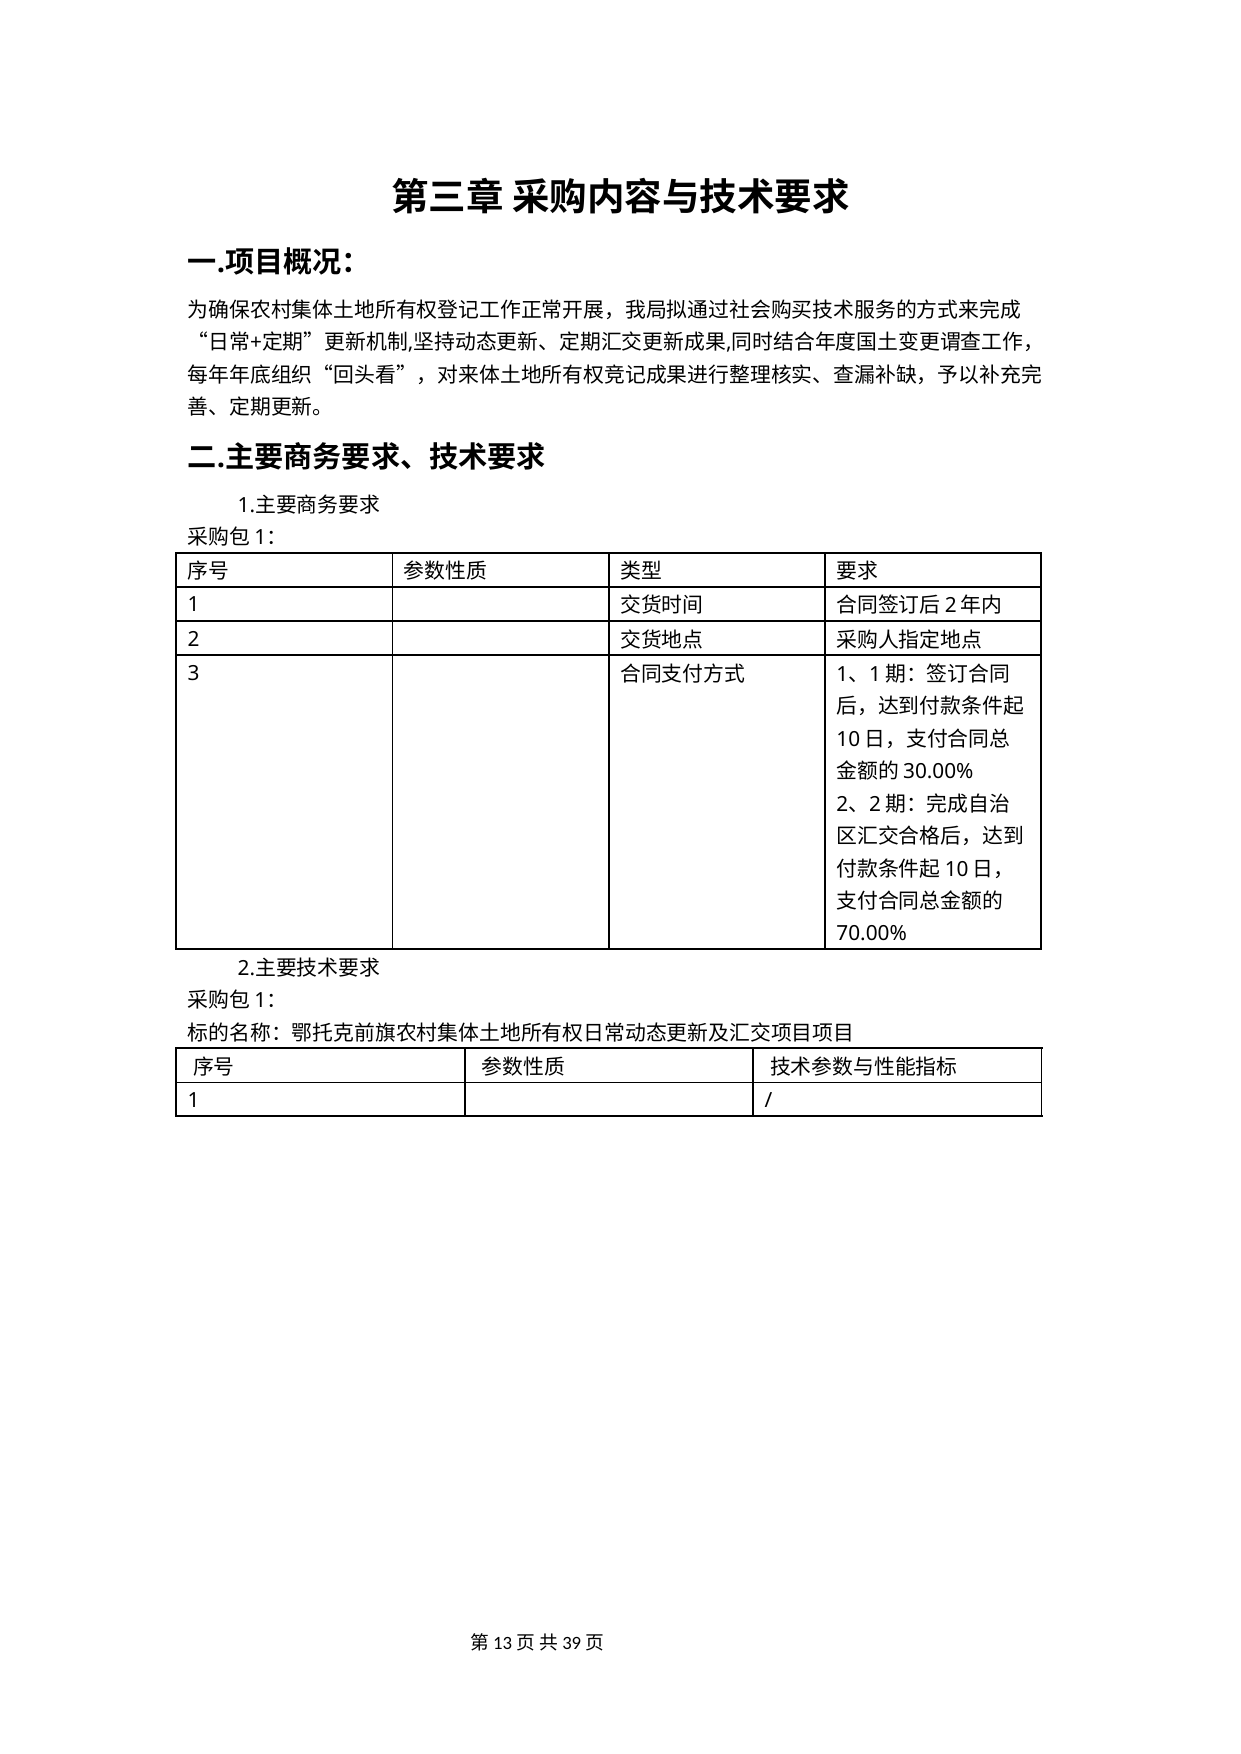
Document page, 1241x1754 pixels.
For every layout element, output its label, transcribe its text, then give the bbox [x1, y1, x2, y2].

table_cell [393, 656, 608, 948]
table_cell 3 [177, 656, 392, 948]
table_cell 1、1期：签订合同后，达到付款条件起10日，支付合同总金额的30.00% 2、2期：完成自治区汇交合格后，达到付款条件起10日，支付合同总金额的70.00% [826, 656, 1040, 948]
text 采购包1： [187, 519, 1053, 552]
text 为确保农村集体土地所有权登记工作正常开展，我局拟通过社会购买技术服务的方式来完成“日常+定期”更新机制,坚持动态更新、定期汇交更新成果,同时结合年度国土变更谓查工作，每年年底组织“回头看”，对来体土地所有权竞记成果进行整理核实、查漏补缺，予以补充完善、定期更新。 [187, 292, 1053, 422]
table_header 序号 [177, 554, 392, 586]
table_cell 交货时间 [610, 588, 824, 620]
table_cell 合同签订后2年内 [826, 588, 1040, 620]
table_header 要求 [826, 554, 1040, 586]
table_cell 1 [177, 1083, 464, 1115]
text 二.主要商务要求、技术要求 [187, 422, 1053, 487]
text 2.主要技术要求 [187, 950, 1053, 982]
table_header 参数性质 [393, 554, 608, 586]
table_cell [466, 1083, 752, 1115]
table_header 技术参数与性能指标 [754, 1049, 1041, 1081]
table_header 序号 [177, 1049, 464, 1081]
text 1.主要商务要求 [187, 487, 1053, 519]
text 采购包1： [187, 982, 1053, 1015]
table_cell 2 [177, 622, 392, 654]
table_cell [393, 622, 608, 654]
text 标的名称：鄂托克前旗农村集体土地所有权日常动态更新及汇交项目项目 [187, 1015, 1053, 1047]
text 一.项目概况： [187, 227, 1053, 292]
text 第三章 采购内容与技术要求 [187, 162, 1053, 227]
table_header 参数性质 [466, 1049, 752, 1081]
table_cell / [754, 1083, 1041, 1115]
table_header 类型 [610, 554, 824, 586]
table_cell 采购人指定地点 [826, 622, 1040, 654]
table_cell 1 [177, 588, 392, 620]
table_cell [393, 588, 608, 620]
table_cell 合同支付方式 [610, 656, 824, 948]
table_cell 交货地点 [610, 622, 824, 654]
